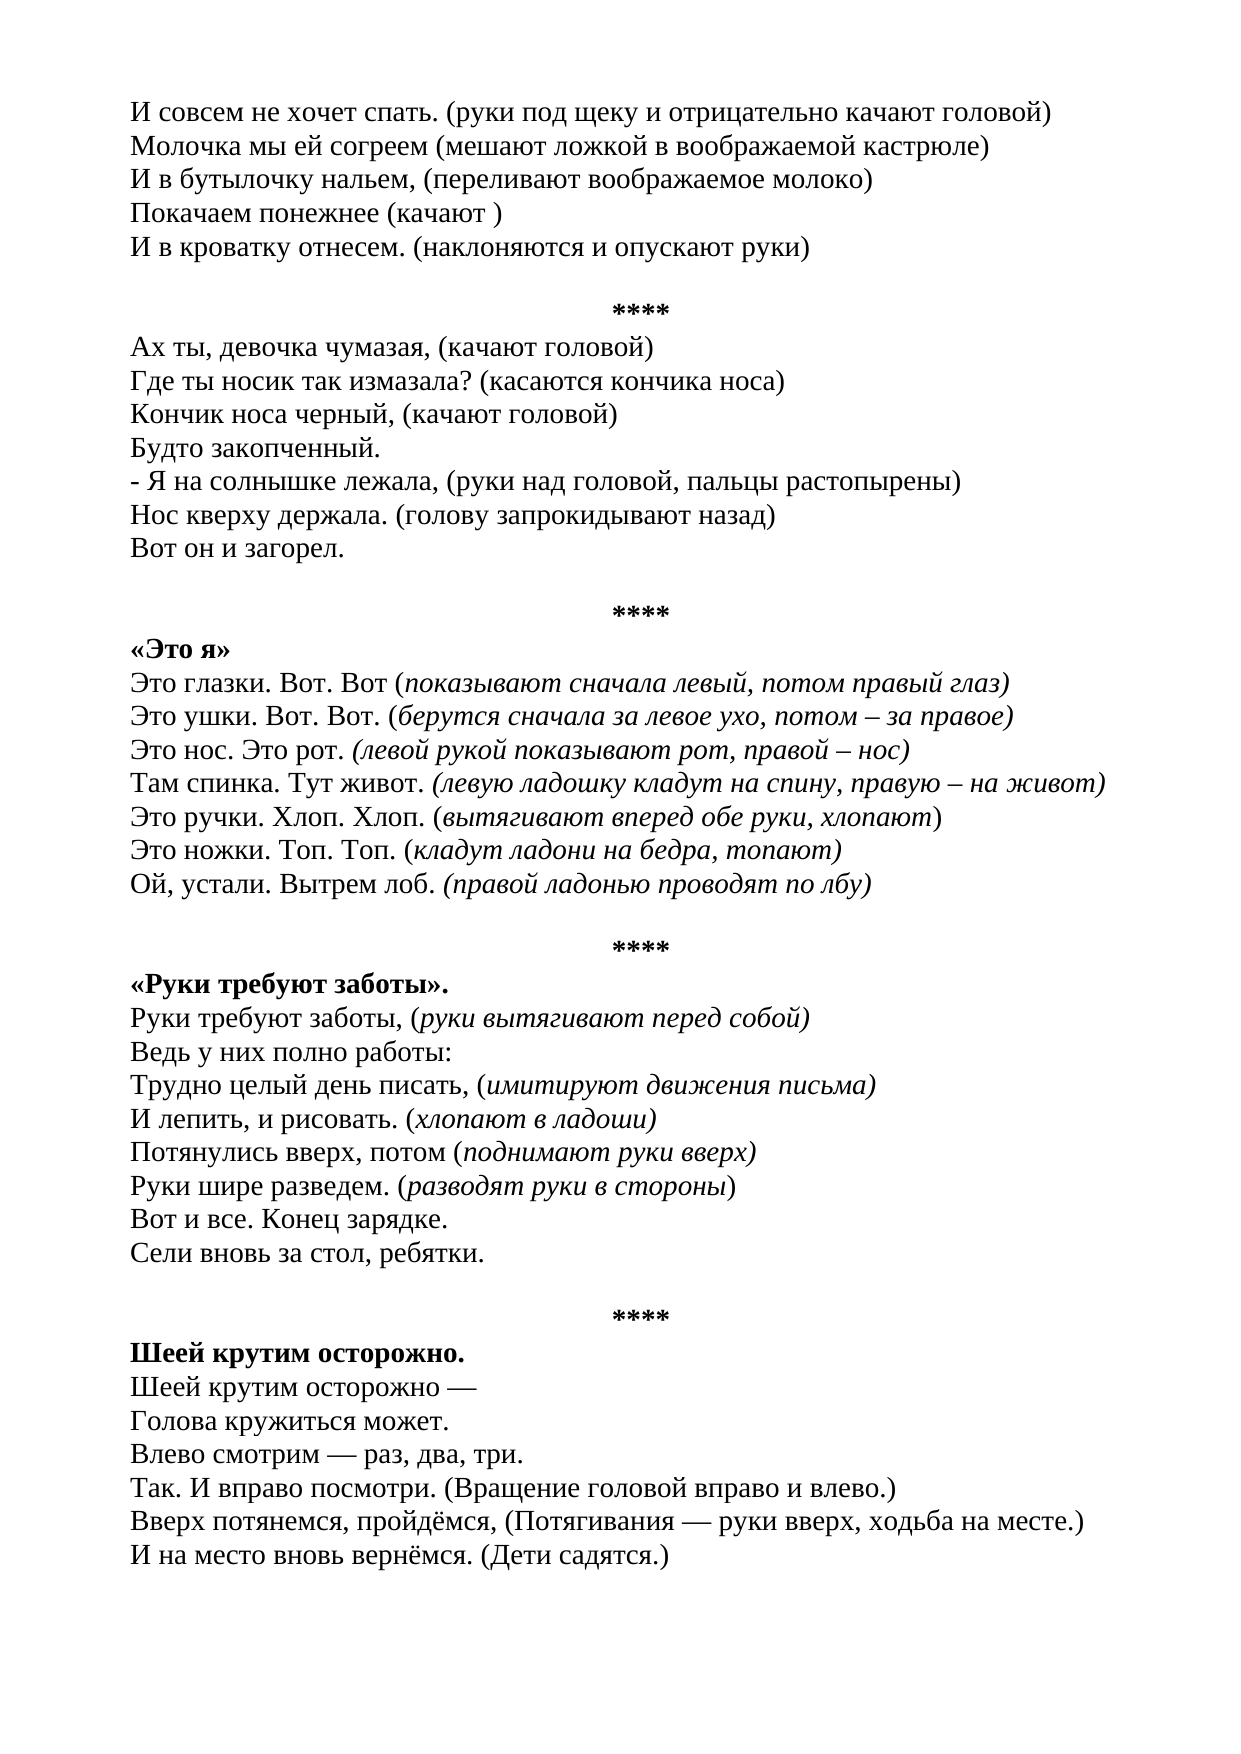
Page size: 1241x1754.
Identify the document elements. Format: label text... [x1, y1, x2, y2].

text Это нос. Это рот. (левой рукой показывают рот, правой – нос) [130, 732, 1152, 765]
text И в бутылочку нальем, (переливают воображаемое молоко) [130, 162, 1152, 195]
text Руки требуют заботы, (руки вытягивают перед собой) [130, 1000, 1152, 1034]
text Шеей крутим осторожно. Шеей крутим осторожно — Голова кружиться может. Влево смотрим — раз, два, три. Так. И вправо посмотри. (Вращение головой вправо и влево.) Вверх потянемся, пройдёмся, (Потягивания — руки вверх, ходьба на месте.) И на место вновь вернёмся. (Дети садятся.) [449, 1336, 1152, 1570]
text И в кроватку отнесем. (наклоняются и опускают руки) [130, 229, 1152, 262]
text **** [130, 296, 1152, 329]
text **** [130, 1302, 1152, 1336]
text Где ты носик так измазала? (касаются кончика носа) [130, 363, 1152, 396]
text Это глазки. Вот. Вот (показывают сначала левый, потом правый глаз) [130, 665, 1152, 698]
text Ой, устали. Вытрем лоб. (правой ладонью проводят по лбу) [130, 866, 1152, 899]
text Трудно целый день писать, (имитируют движения письма) [130, 1067, 1152, 1101]
text «Это я» [130, 631, 1152, 665]
text Вот и все. Конец зарядке. [130, 1201, 1152, 1235]
text Ведь у них полно работы: [130, 1034, 1152, 1067]
text Потянулись вверх, потом (поднимают руки вверх) [130, 1134, 1152, 1168]
text Кончик носа черный, (качают головой) [130, 396, 1152, 430]
text И совсем не хочет спать. (руки под щеку и отрицательно качают головой) [130, 94, 1152, 128]
text «Руки требуют заботы». [130, 967, 1152, 1000]
text Сели вновь за стол, ребятки. [130, 1235, 1152, 1268]
text Это ножки. Топ. Топ. (кладут ладони на бедра, топают) [130, 832, 1152, 866]
text Молочка мы ей согреем (мешают ложкой в воображаемой кастрюле) [130, 128, 1152, 162]
text Нос кверху держала. (голову запрокидывают назад) [130, 497, 1152, 531]
text И лепить, и рисовать. (хлопают в ладоши) [130, 1101, 1152, 1134]
text **** [130, 933, 1152, 967]
text Ах ты, девочка чумазая, (качают головой) [130, 329, 1152, 363]
text Будто закопченный. [130, 430, 1152, 463]
text Вот он и загорел. [130, 531, 1152, 564]
text Покачаем понежнее (качают ) [130, 195, 1152, 229]
text **** [130, 598, 1152, 631]
text Это ушки. Вот. Вот. (берутся сначала за левое ухо, потом – за правое) [130, 698, 1152, 732]
text Это ручки. Хлоп. Хлоп. (вытягивают вперед обе руки, хлопают) [130, 799, 1152, 832]
text Руки шире разведем. (разводят руки в стороны) [130, 1168, 1152, 1201]
text Там спинка. Тут живот. (левую ладошку кладут на спину, правую – на живот) [130, 765, 1152, 799]
text - Я на солнышке лежала, (руки над головой, пальцы растопырены) [130, 463, 1152, 497]
